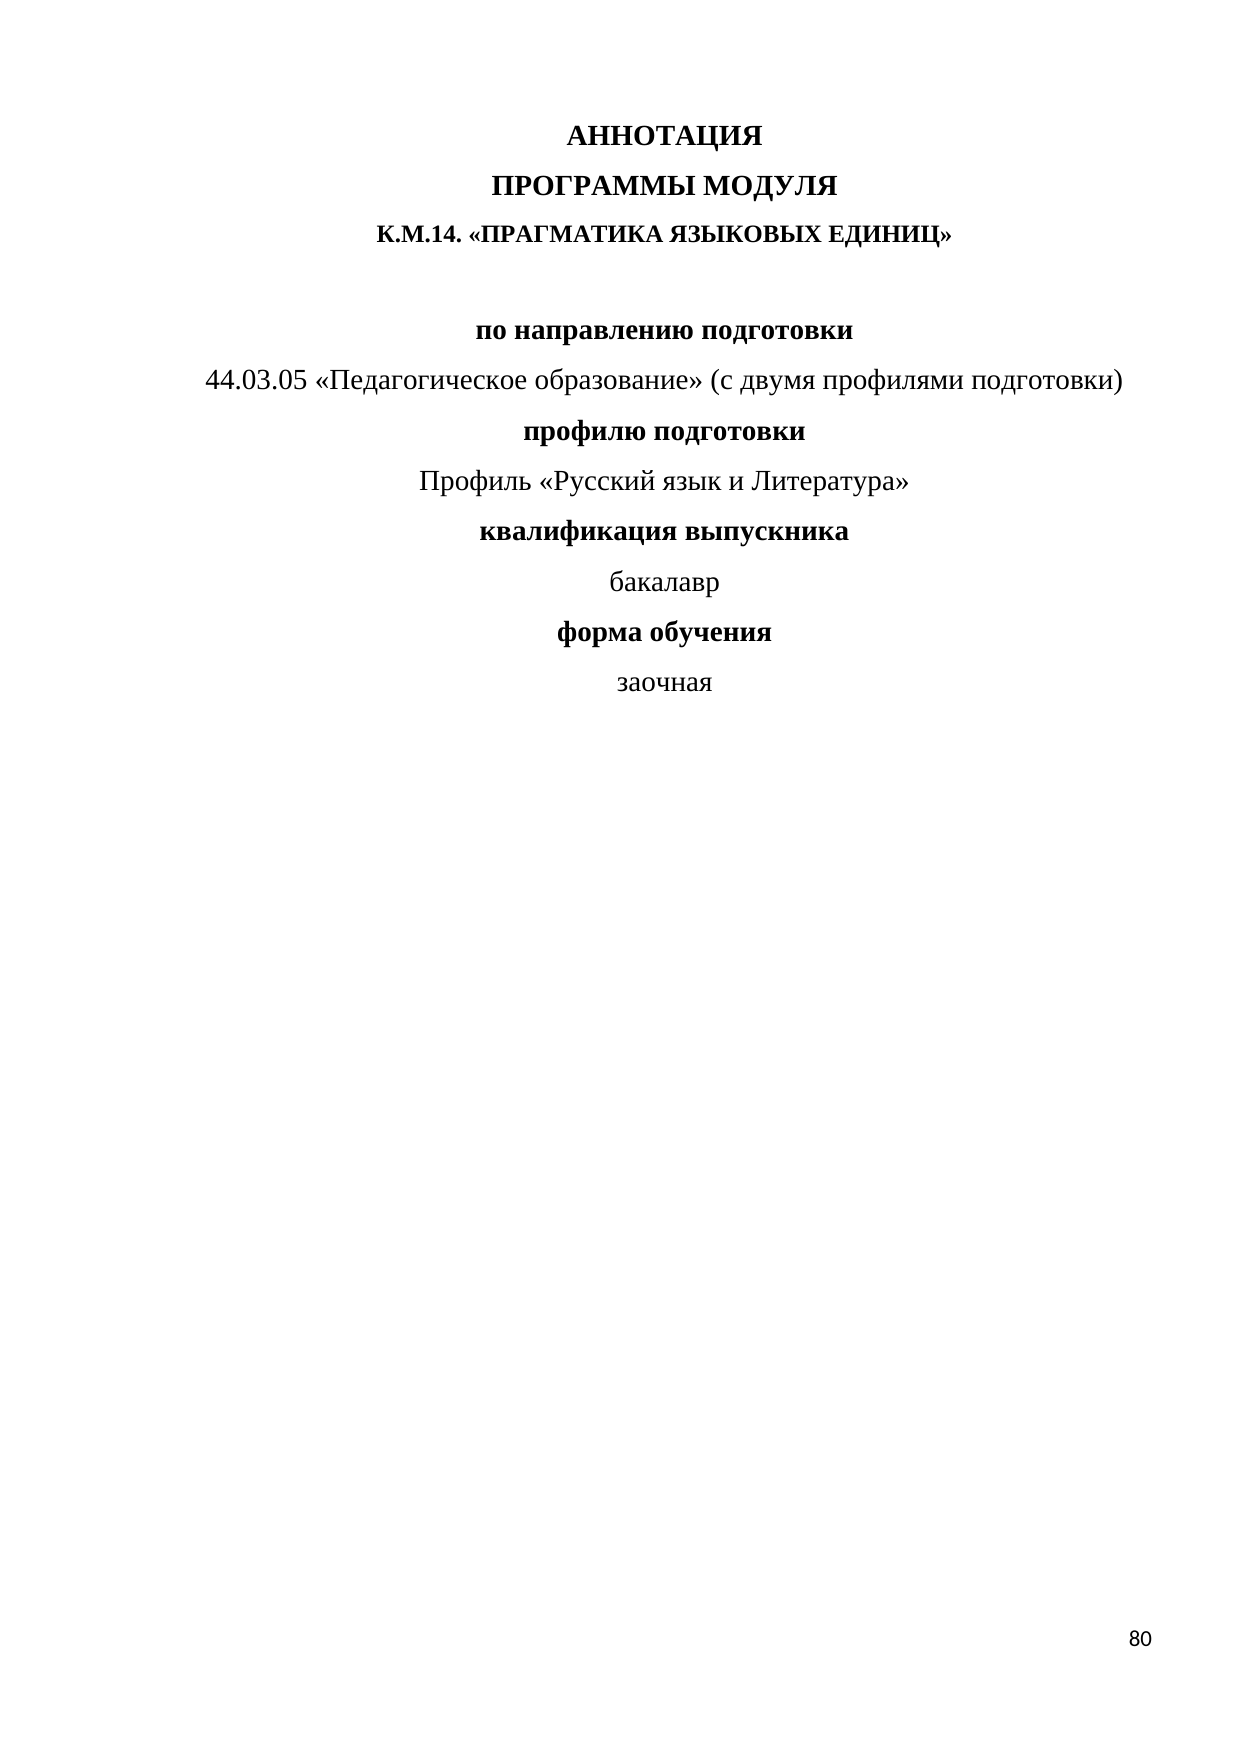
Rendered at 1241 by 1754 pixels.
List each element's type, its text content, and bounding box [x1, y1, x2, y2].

text АННОТАЦИЯ [177, 118, 1152, 152]
text форма обучения [177, 614, 1152, 648]
text профилю подготовки [177, 413, 1152, 446]
text заочная [177, 664, 1152, 698]
text по направлению подготовки [177, 312, 1152, 346]
text программЫ модуля [177, 168, 1152, 202]
text бакалавр [177, 564, 1152, 597]
text Профиль «Русский язык и Литература» [177, 463, 1152, 497]
text К.М.14. «Прагматика языковых единиц» [177, 219, 1152, 247]
text квалификация выпускника [177, 513, 1152, 547]
text 44.03.05 «Педагогическое образование» (с двумя профилями подготовки) [177, 362, 1152, 396]
